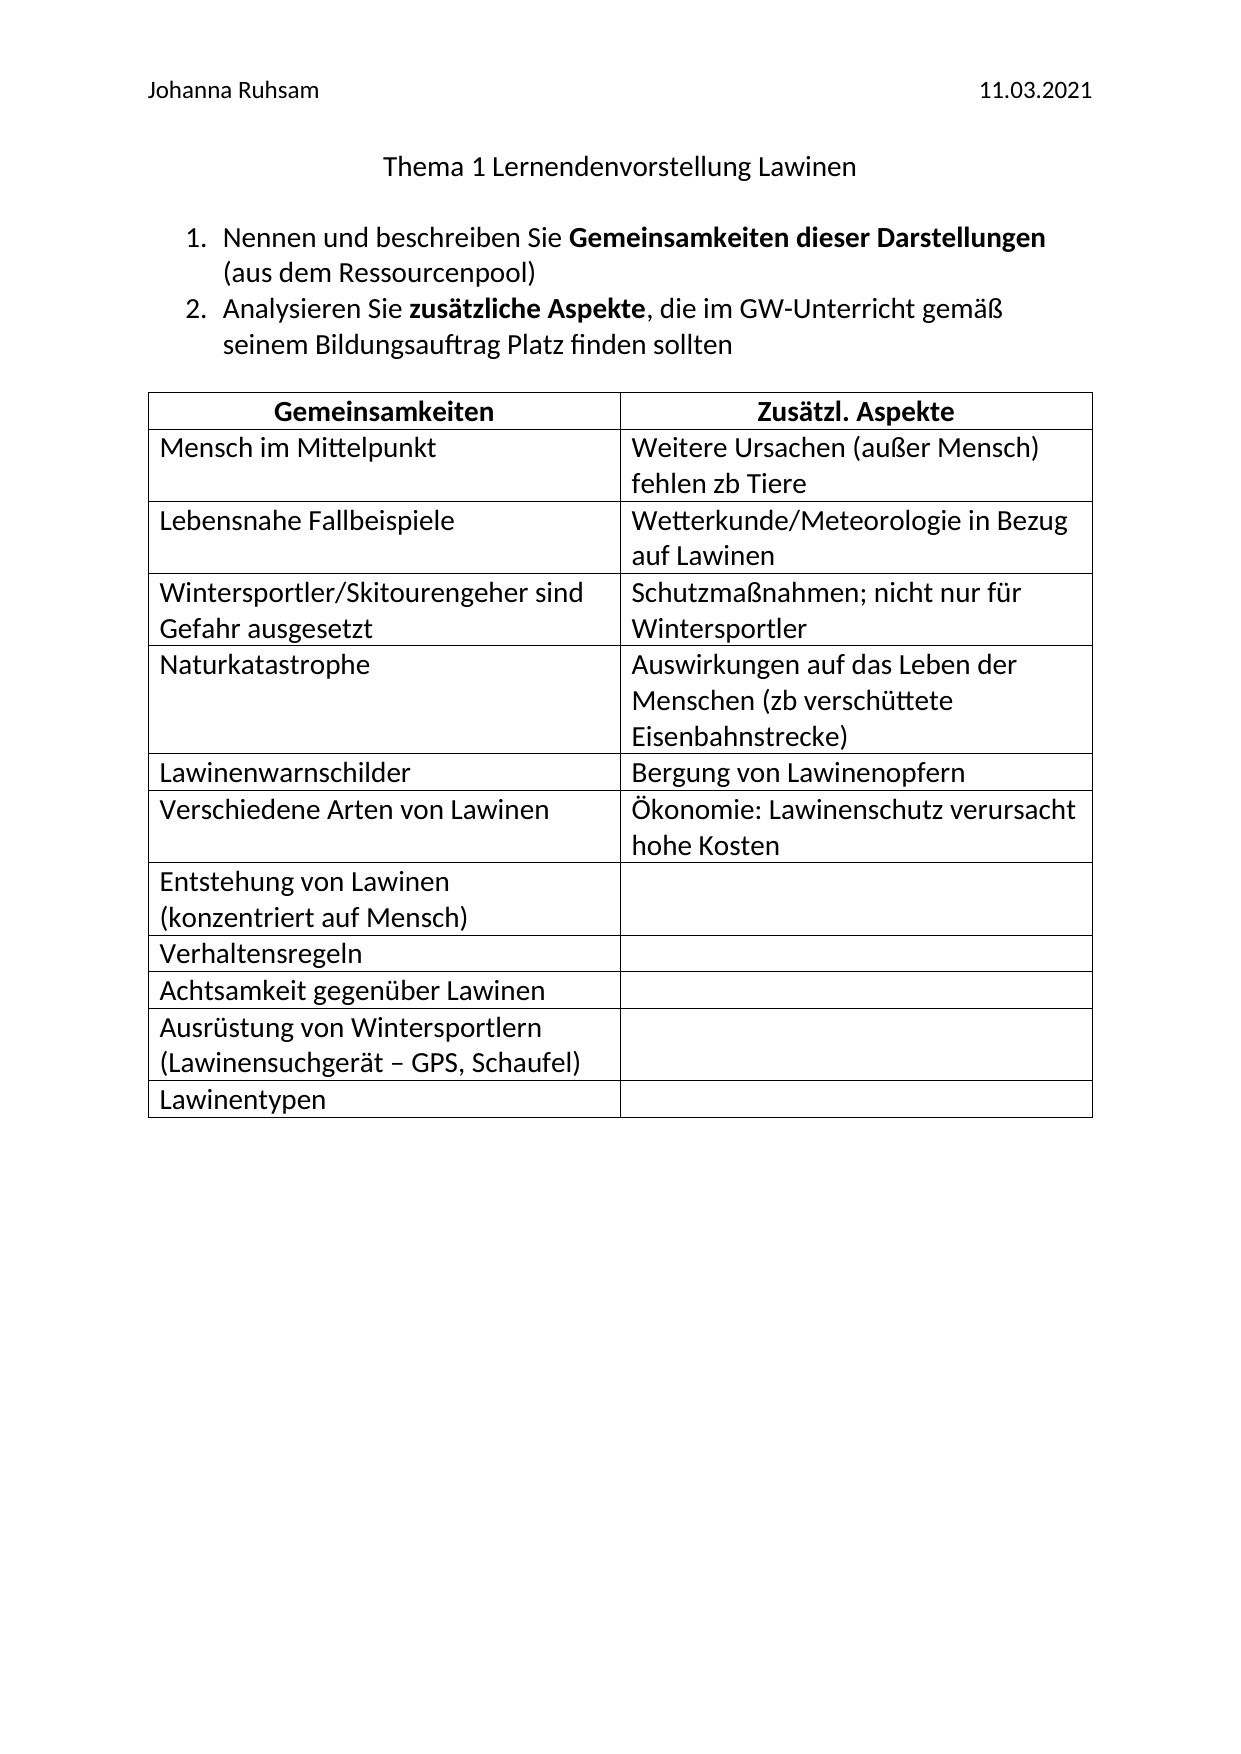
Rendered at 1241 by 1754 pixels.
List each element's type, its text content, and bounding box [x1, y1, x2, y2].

list Analysieren Sie zusätzliche Aspekte, die im GW-Unterricht gemäß seinem Bildungsauftrag Platz finden sollten [185, 290, 1093, 361]
table_cell Mensch im Mittelpunkt [149, 430, 620, 501]
table_cell Schutzmaßnahmen; nicht nur für Wintersportler [621, 574, 1092, 645]
table_cell Auswirkungen auf das Leben der Menschen (zb verschüttete Eisenbahnstrecke) [621, 646, 1092, 753]
table_cell Wintersportler/Skitourengeher sind Gefahr ausgesetzt [149, 574, 620, 645]
table_header Zusätzl. Aspekte [621, 393, 1092, 428]
table_cell Lawinentypen [149, 1081, 620, 1117]
table_cell Weitere Ursachen (außer Mensch) fehlen zb Tiere [621, 430, 1092, 501]
list Nennen und beschreiben Sie Gemeinsamkeiten dieser Darstellungen (aus dem Ressourcenpool) [185, 219, 1093, 290]
table_cell Bergung von Lawinenopfern [621, 754, 1092, 790]
table_cell [621, 863, 1092, 934]
table_cell Verhaltensregeln [149, 936, 620, 971]
table_cell Entstehung von Lawinen (konzentriert auf Mensch) [149, 863, 620, 934]
text Thema 1 Lernendenvorstellung Lawinen [148, 148, 1093, 183]
table_cell Wetterkunde/Meteorologie in Bezug auf Lawinen [621, 502, 1092, 573]
table_cell Lebensnahe Fallbeispiele [149, 502, 620, 573]
table_cell Verschiedene Arten von Lawinen [149, 791, 620, 862]
table_cell Ökonomie: Lawinenschutz verursacht hohe Kosten [621, 791, 1092, 862]
table_cell Achtsamkeit gegenüber Lawinen [149, 972, 620, 1008]
table_cell [621, 936, 1092, 971]
table_cell Naturkatastrophe [149, 646, 620, 753]
table_header Gemeinsamkeiten [149, 393, 620, 428]
table_cell Ausrüstung von Wintersportlern (Lawinensuchgerät – GPS, Schaufel) [149, 1009, 620, 1080]
table_cell [621, 1009, 1092, 1080]
table_cell [621, 1081, 1092, 1117]
table_cell Lawinenwarnschilder [149, 754, 620, 790]
table_cell [621, 972, 1092, 1008]
